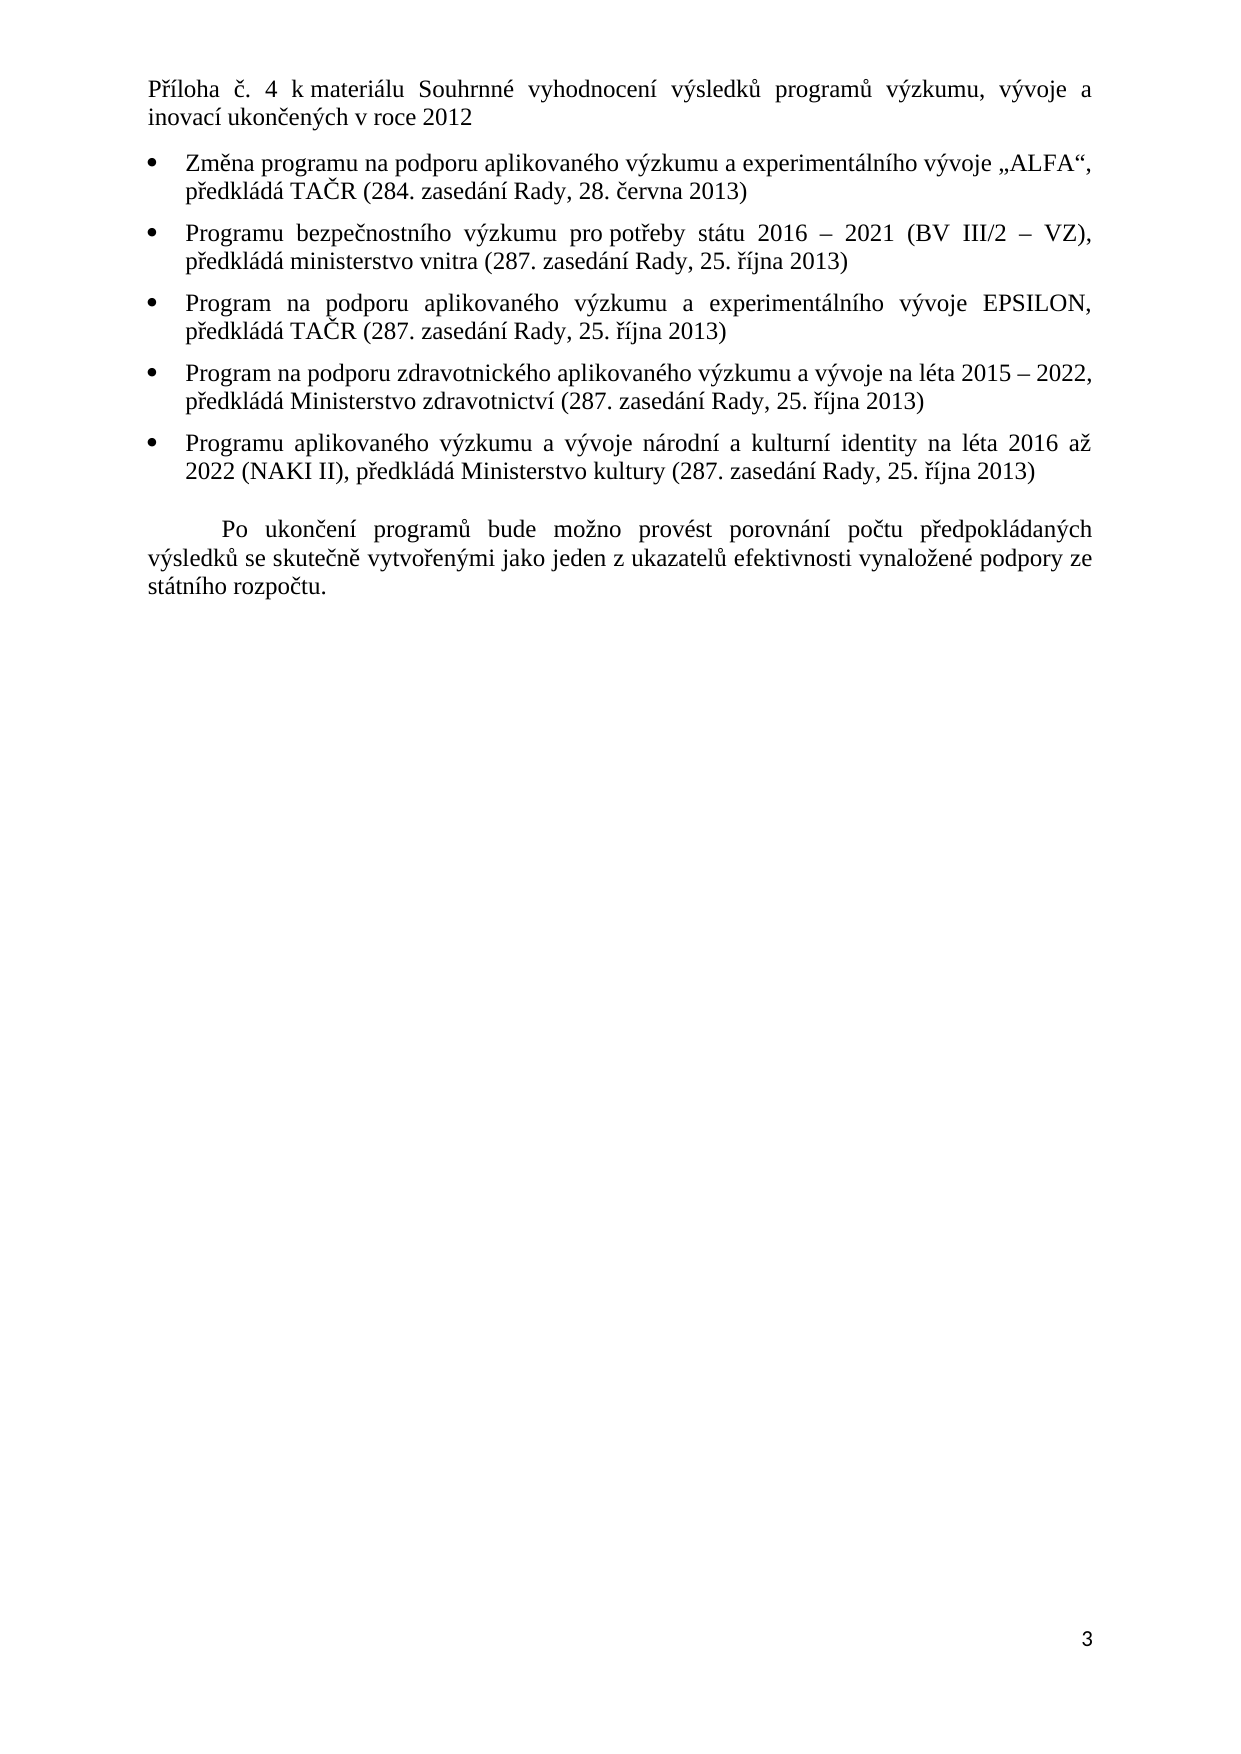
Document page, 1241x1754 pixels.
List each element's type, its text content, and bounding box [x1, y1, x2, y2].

list Program na podporu aplikovaného výzkumu a experimentálního vývoje EPSILON, předkládá TAČR (287. zasedání Rady, 25. října 2013) [148, 288, 1093, 345]
list Programu bezpečnostního výzkumu pro potřeby státu 2016 – 2021 (BV III/2 – VZ), předkládá ministerstvo vnitra (287. zasedání Rady, 25. října 2013) [148, 218, 1093, 275]
list Změna programu na podporu aplikovaného výzkumu a experimentálního vývoje „ALFA“, předkládá TAČR (284. zasedání Rady, 28. června 2013) [148, 148, 1093, 205]
list Programu aplikovaného výzkumu a vývoje národní a kulturní identity na léta 2016 až 2022 (NAKI II), předkládá Ministerstvo kultury (287. zasedání Rady, 25. října 2013) [148, 428, 1093, 485]
list Program na podporu zdravotnického aplikovaného výzkumu a vývoje na léta 2015 – 2022, předkládá Ministerstvo zdravotnictví (287. zasedání Rady, 25. října 2013) [148, 358, 1093, 415]
text Po ukončení programů bude možno provést porovnání počtu předpokládaných výsledků se skutečně vytvořenými jako jeden z ukazatelů efektivnosti vynaložené podpory ze státního rozpočtu. [148, 514, 1093, 600]
